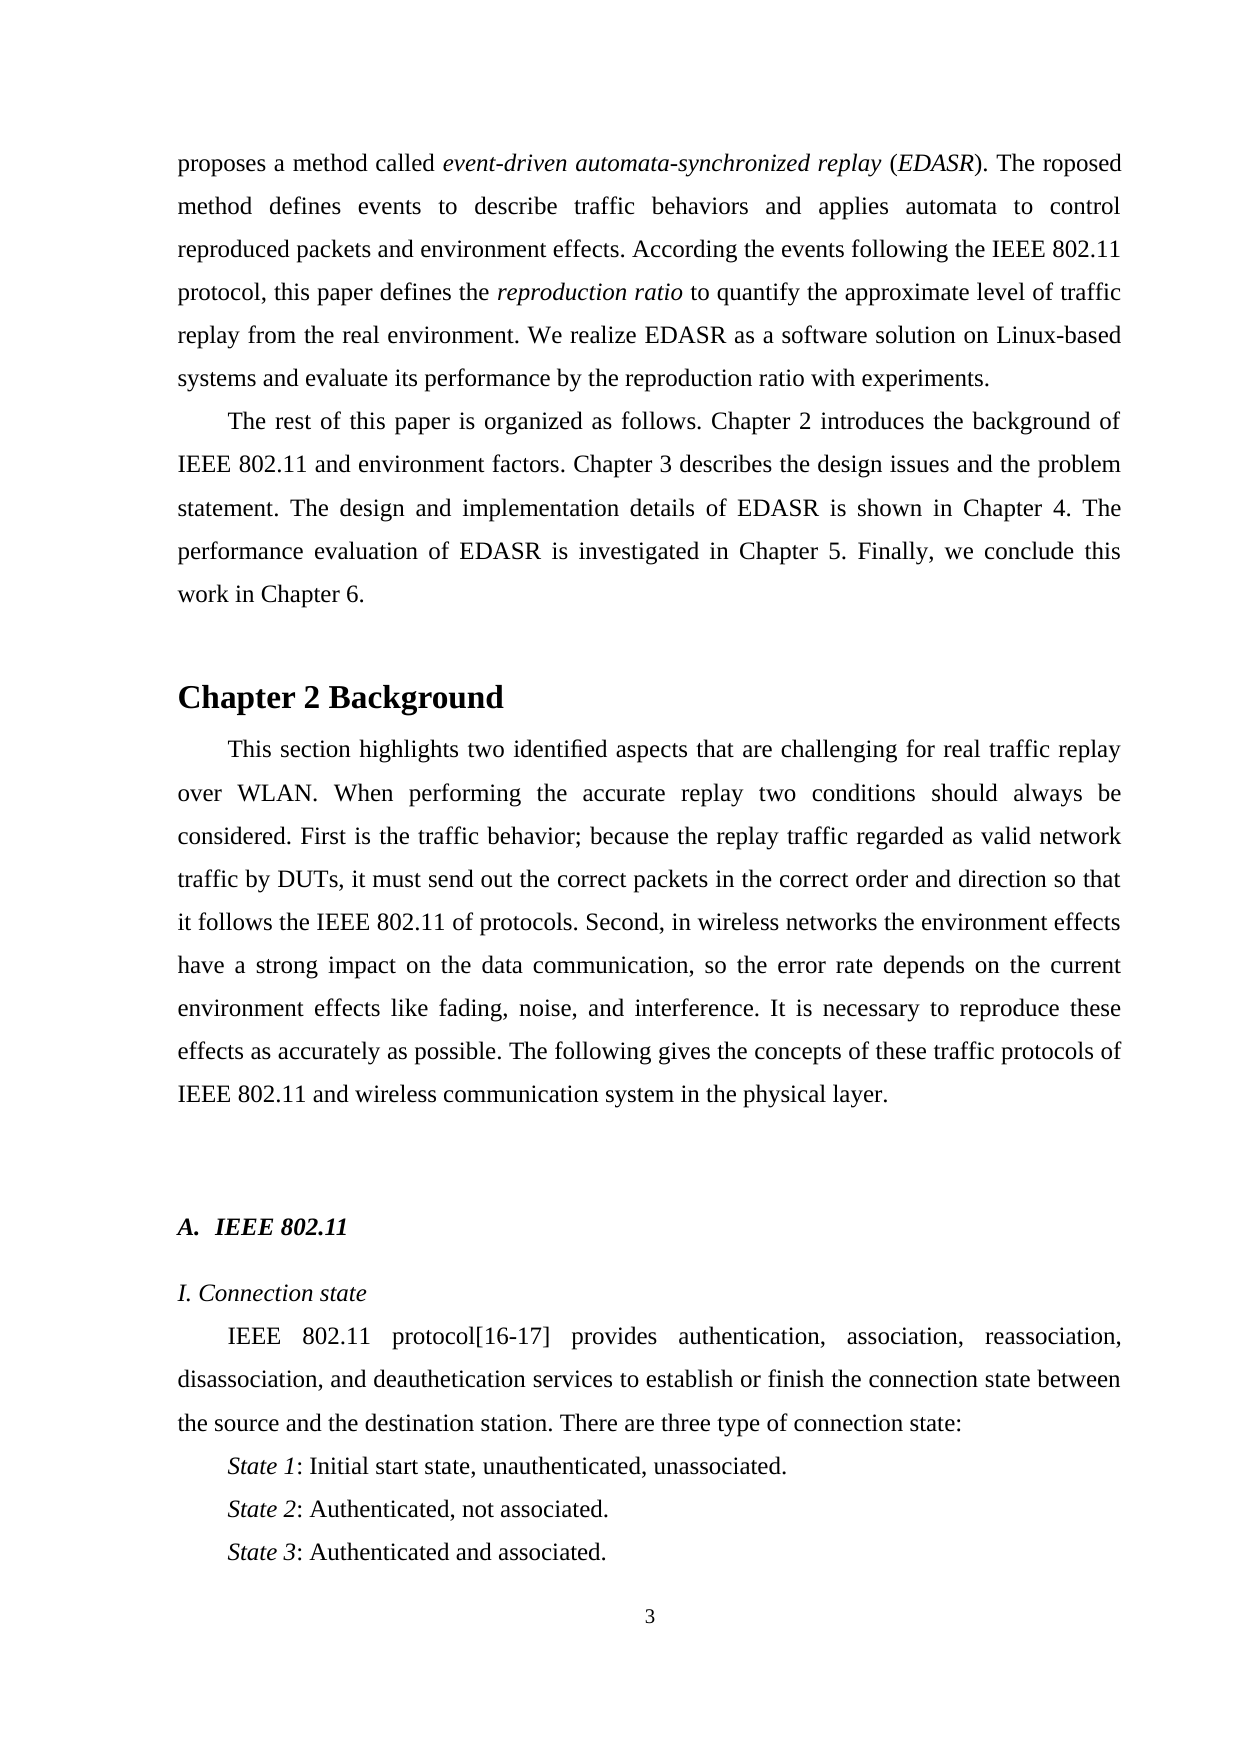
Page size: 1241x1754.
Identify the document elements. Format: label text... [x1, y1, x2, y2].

subtitle I. Connection state [177, 1278, 1122, 1307]
subtitle IEEE 802.11 [177, 1166, 1122, 1241]
subtitle Chapter 2 Background [177, 641, 1122, 716]
text State 3: Authenticated and associated. [177, 1537, 1122, 1566]
text State 1: Initial start state, unauthenticated, unassociated. [177, 1451, 1122, 1479]
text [177, 148, 1122, 392]
text The rest of this paper is organized as follows. Chapter 2 introduces the background of IEEE 802.11 and environment factors. Chapter 3 describes the design issues and the problem statement. The design and implementation details of EDASR is shown in Chapter 4. The performance evaluation of EDASR is investigated in Chapter 5. Finally, we conclude this work in Chapter 6. [177, 406, 1122, 608]
text This section highlights two identiﬁed aspects that are challenging for real traffic replay over WLAN. When performing the accurate replay two conditions should always be considered. First is the traffic behavior; because the replay traffic regarded as valid network traffic by DUTs, it must send out the correct packets in the correct order and direction so that it follows the IEEE 802.11 of protocols. Second, in wireless networks the environment effects have a strong impact on the data communication, so the error rate depends on the current environment effects like fading, noise, and interference. It is necessary to reproduce these effects as accurately as possible. The following gives the concepts of these traffic protocols of IEEE 802.11 and wireless communication system in the physical layer. [177, 734, 1122, 1108]
text State 2: Authenticated, not associated. [177, 1494, 1122, 1523]
text IEEE 802.11 protocol[16-17] provides authentication, association, reassociation, disassociation, and deauthetication services to establish or finish the connection state between the source and the destination station. There are three type of connection state: [177, 1321, 1122, 1436]
